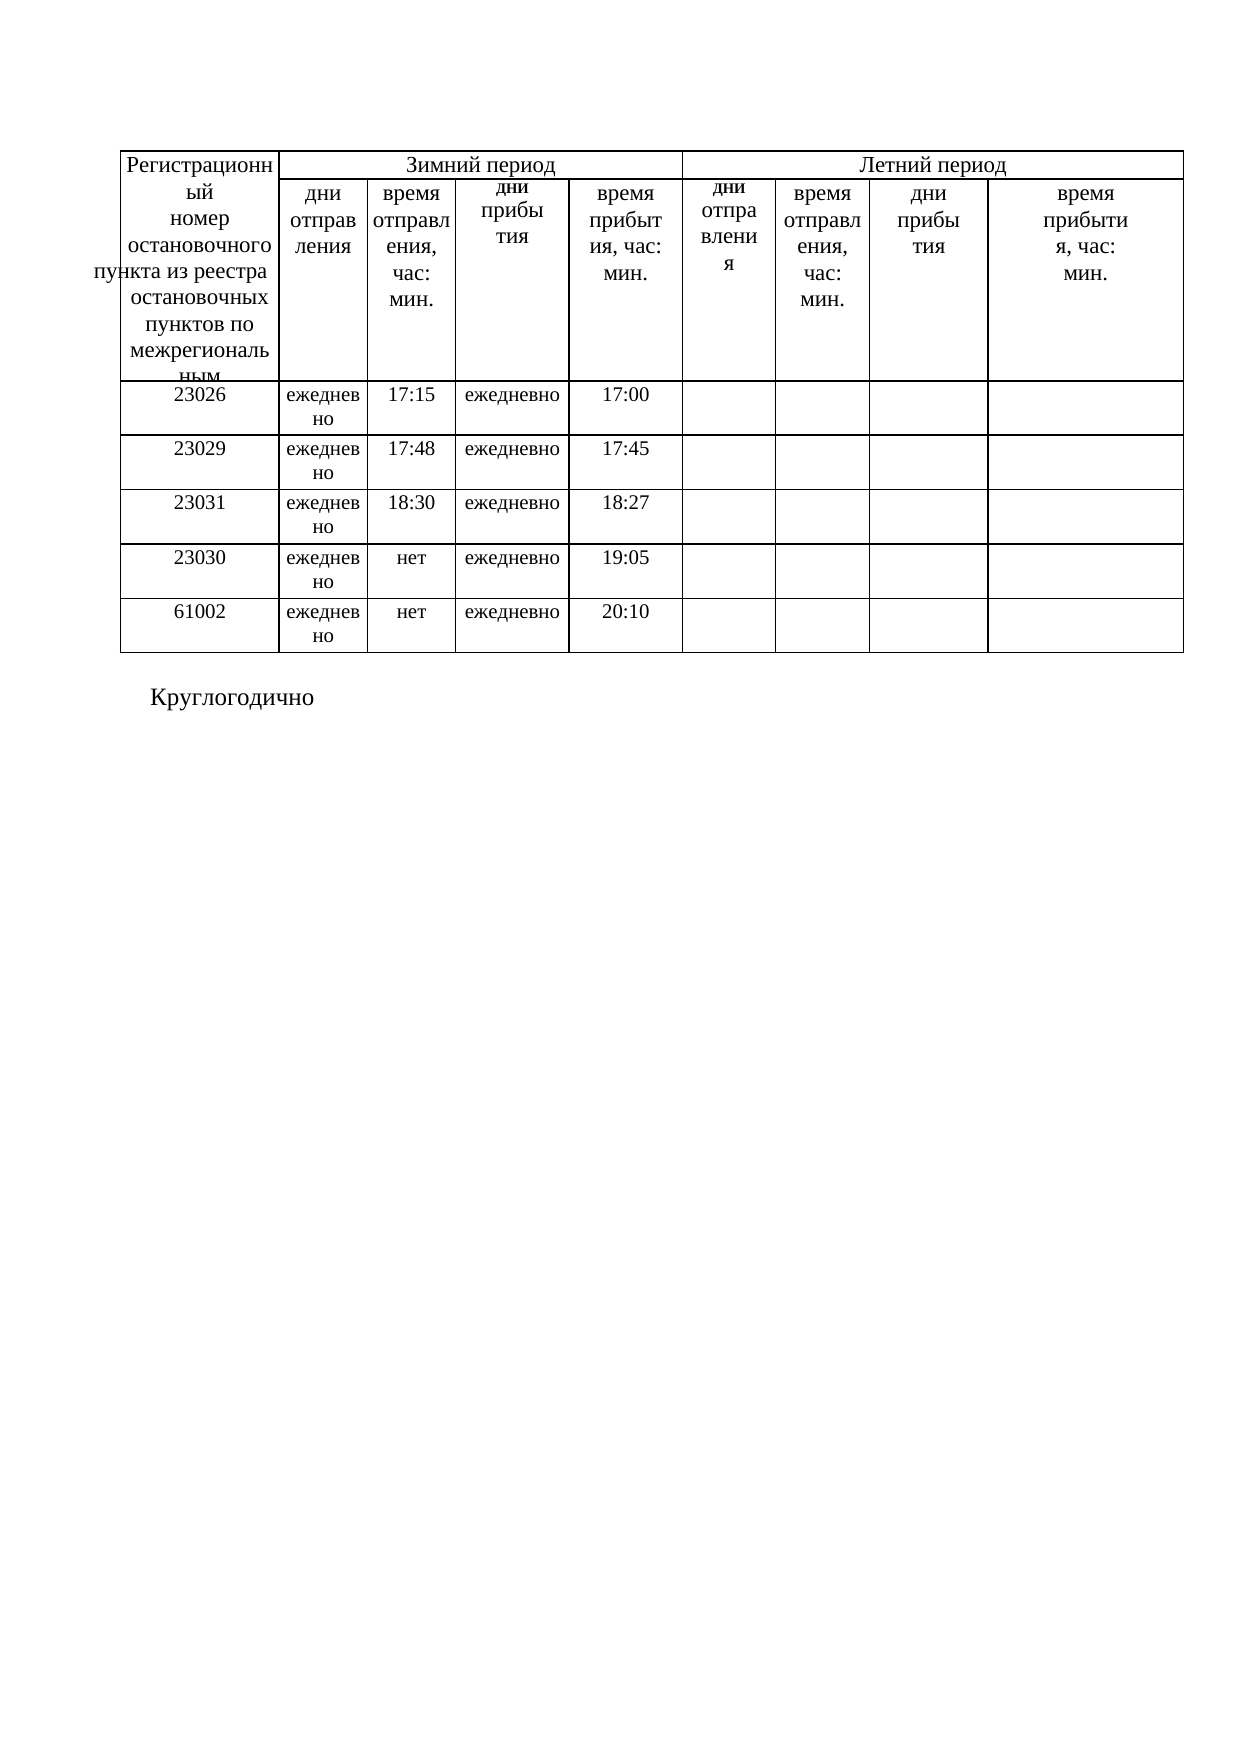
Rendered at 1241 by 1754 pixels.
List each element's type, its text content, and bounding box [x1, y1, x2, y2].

table_cell ежедневно [280, 436, 367, 489]
table_header Летний период [683, 152, 1183, 178]
table_cell ежедневно [456, 545, 568, 597]
table_cell [776, 545, 869, 597]
table_cell [989, 545, 1183, 597]
table_cell [683, 490, 775, 543]
text Круглогодично [150, 682, 1090, 711]
table_cell 61002 [121, 599, 278, 652]
table_cell [776, 599, 869, 652]
table_header Зимний период [280, 152, 682, 178]
table_cell [776, 436, 869, 489]
table_header Регистрационный номер остановочного пункта из реестра остановочных пунктов по межрегиональным маршрутам регулярных перевозок [121, 152, 278, 380]
table_cell 23031 [121, 490, 278, 543]
table_cell ежедневно [280, 599, 367, 652]
table_cell время отправл ения, час: мин. [776, 180, 869, 380]
table_cell [870, 382, 987, 434]
table_cell [776, 490, 869, 543]
table_cell нет [368, 599, 455, 652]
table_cell [870, 545, 987, 597]
table_cell ежедневно [456, 382, 568, 434]
table_cell [683, 599, 775, 652]
table_cell 17:45 [570, 436, 682, 489]
table_cell ежедневно [280, 490, 367, 543]
table_cell 23026 [121, 382, 278, 434]
table_cell 17:48 [368, 436, 455, 489]
table_cell нет [368, 545, 455, 597]
table_cell время отправл ения, час: мин. [368, 180, 455, 380]
table_cell [989, 382, 1183, 434]
table_cell ДНИ отпра влени я [683, 180, 775, 380]
table_cell [870, 490, 987, 543]
table_cell ежедневно [456, 490, 568, 543]
table_cell дни прибы тия [870, 180, 987, 380]
table_cell 23029 [121, 436, 278, 489]
table_cell время прибыт ия, час: мин. [570, 180, 682, 380]
table_cell дни отправ ления [280, 180, 367, 380]
table_cell 17:15 [368, 382, 455, 434]
table_cell время прибыти я, час: мин. [989, 180, 1183, 380]
table_cell 18:30 [368, 490, 455, 543]
table_cell [683, 545, 775, 597]
table_cell 23030 [121, 545, 278, 597]
table_cell [776, 382, 869, 434]
table_cell 18:27 [570, 490, 682, 543]
table_cell 19:05 [570, 545, 682, 597]
table_cell ежедневно [456, 599, 568, 652]
table_cell [683, 382, 775, 434]
table_cell [870, 599, 987, 652]
table_cell [989, 436, 1183, 489]
table_cell ДНИ прибы тия [456, 180, 568, 380]
table_cell [683, 436, 775, 489]
table_cell 17:00 [570, 382, 682, 434]
table_cell [989, 599, 1183, 652]
table_cell [870, 436, 987, 489]
table_cell ежедневно [280, 545, 367, 597]
table_cell ежедневно [280, 382, 367, 434]
table_cell ежедневно [456, 436, 568, 489]
table_cell 20:10 [570, 599, 682, 652]
table_cell [989, 490, 1183, 543]
